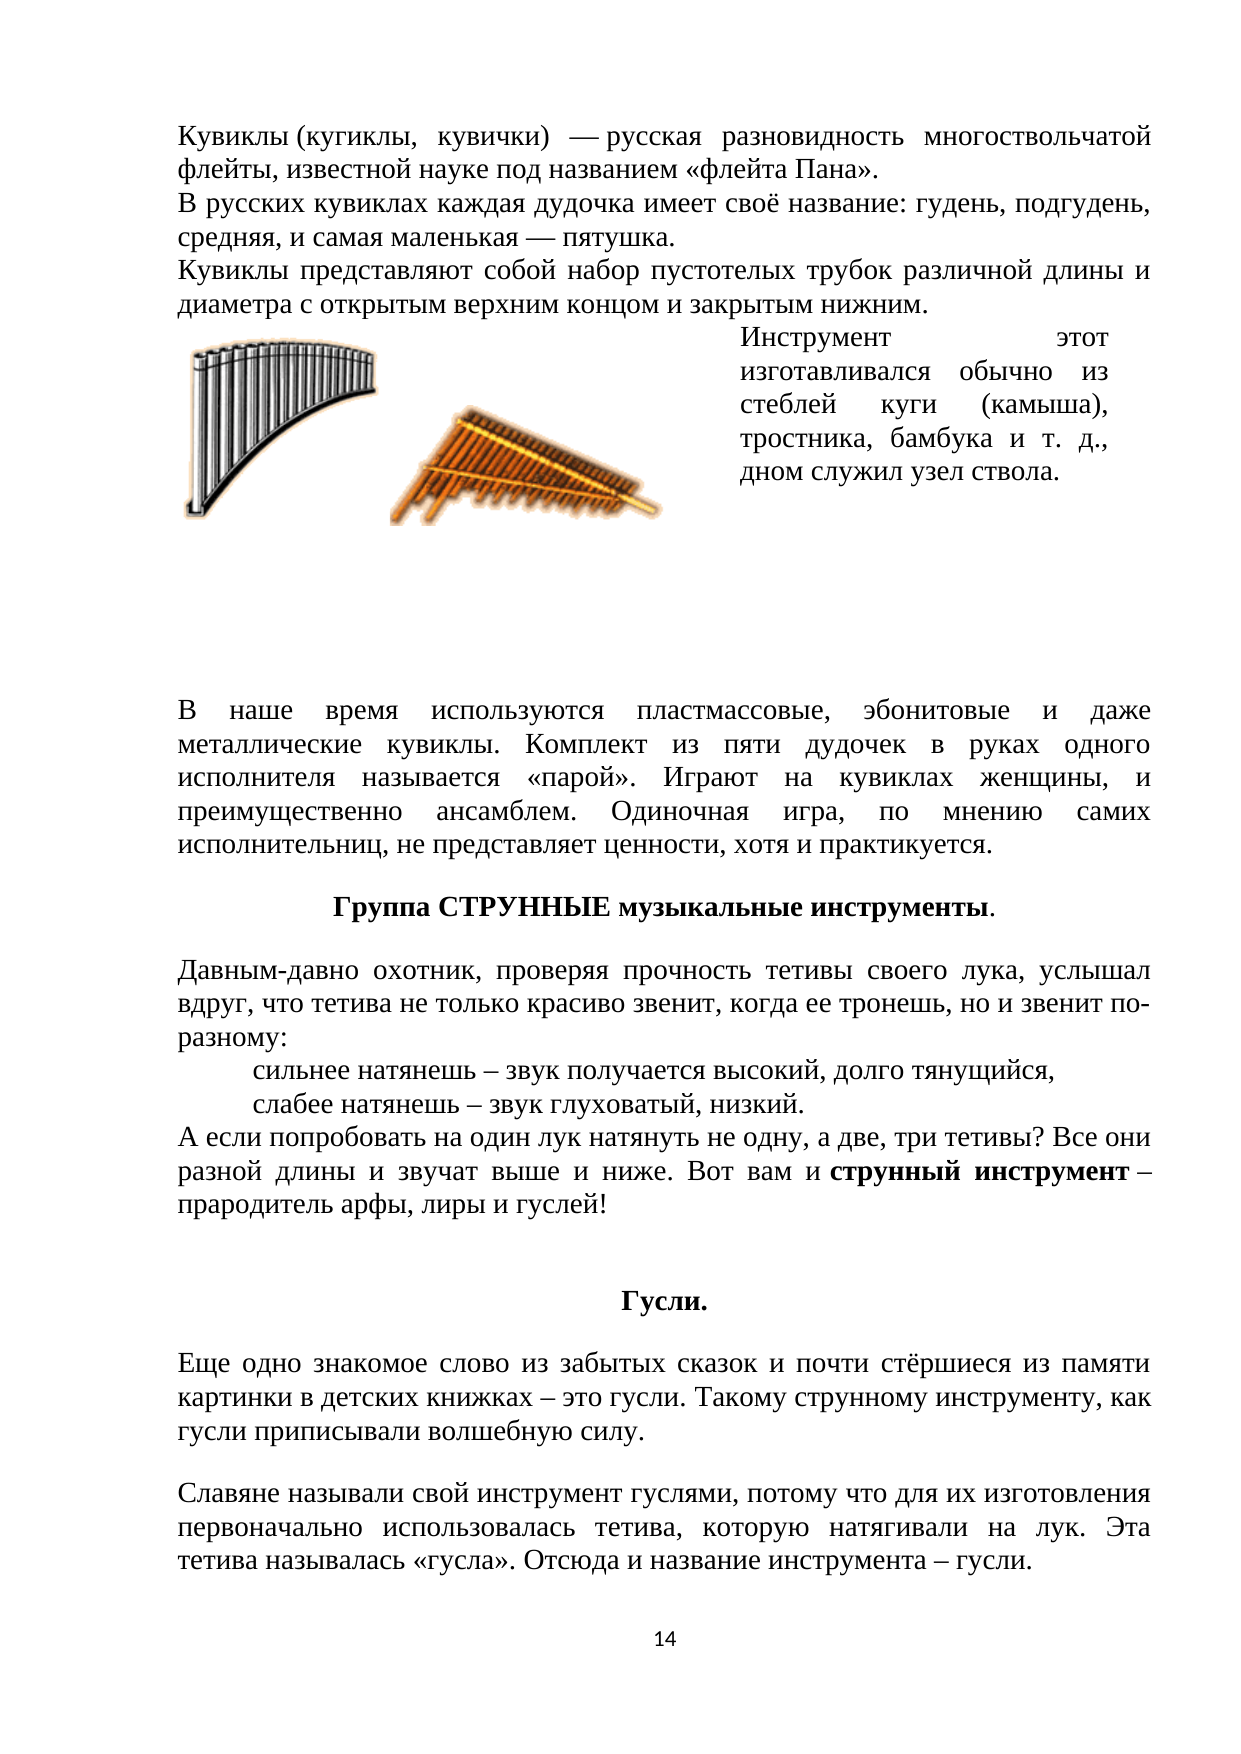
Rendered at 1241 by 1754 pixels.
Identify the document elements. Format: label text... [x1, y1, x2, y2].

text Давным-давно охотник, проверяя прочность тетивы своего лука, услышал вдруг, что тетива не только красиво звенит, когда ее тронешь, но и звенит по-разному: [177, 952, 1152, 1052]
text В русских кувиклах каждая дудочка имеет своё название: гудень, подгудень, средняя, и самая маленькая — пятушка. [177, 185, 1152, 252]
text Группа СТРУННЫЕ музыкальные инструменты. [177, 889, 1152, 923]
text Кувиклы (кугиклы, кувички) — русская разновидность многоствольчатой флейты, известной науке под названием «флейта Пана». [177, 118, 1152, 185]
text Еще одно знакомое слово из забытых сказок и почти стёршиеся из памяти картинки в детских книжках – это гусли. Такому струнному инструменту, как гусли приписывали волшебную силу. [177, 1346, 1152, 1446]
text Славяне называли свой инструмент гуслями, потому что для их изготовления первоначально использовалась тетива, которую натягивали на лук. Эта тетива называлась «гусла». Отсюда и название инструмента – гусли. [177, 1475, 1152, 1576]
text Кувиклы представляют собой набор пустотелых трубок различной длины и диаметра с открытым верхним концом и закрытым нижним. [177, 252, 1152, 319]
text сильнее натянешь – звук получается высокий, долго тянущийся, [252, 1052, 1152, 1086]
picture [175, 319, 671, 526]
text А если попробовать на один лук натянуть не одну, а две, три тетивы? Все они разной длины и звучат выше и ниже. Вот вам и струнный инструмент – прародитель арфы, лиры и гуслей! [177, 1119, 1152, 1220]
table_header [176, 319, 740, 663]
table_header Инструмент этот изготавливался обычно из стеблей куги (камыша), тростника, бамбука и т. д., дном служил узел ствола. [740, 319, 1109, 663]
text слабее натянешь – звук глуховатый, низкий. [252, 1086, 1152, 1119]
text Гусли. [177, 1283, 1152, 1316]
text В наше время используются пластмассовые, эбонитовые и даже металлические кувиклы. Комплект из пяти дудочек в руках одного исполнителя называется «парой». Играют на кувиклах женщины, и преимущественно ансамблем. Одиночная игра, по мнению самих исполнительниц, не представляет ценности, хотя и практикуется. [177, 692, 1152, 860]
